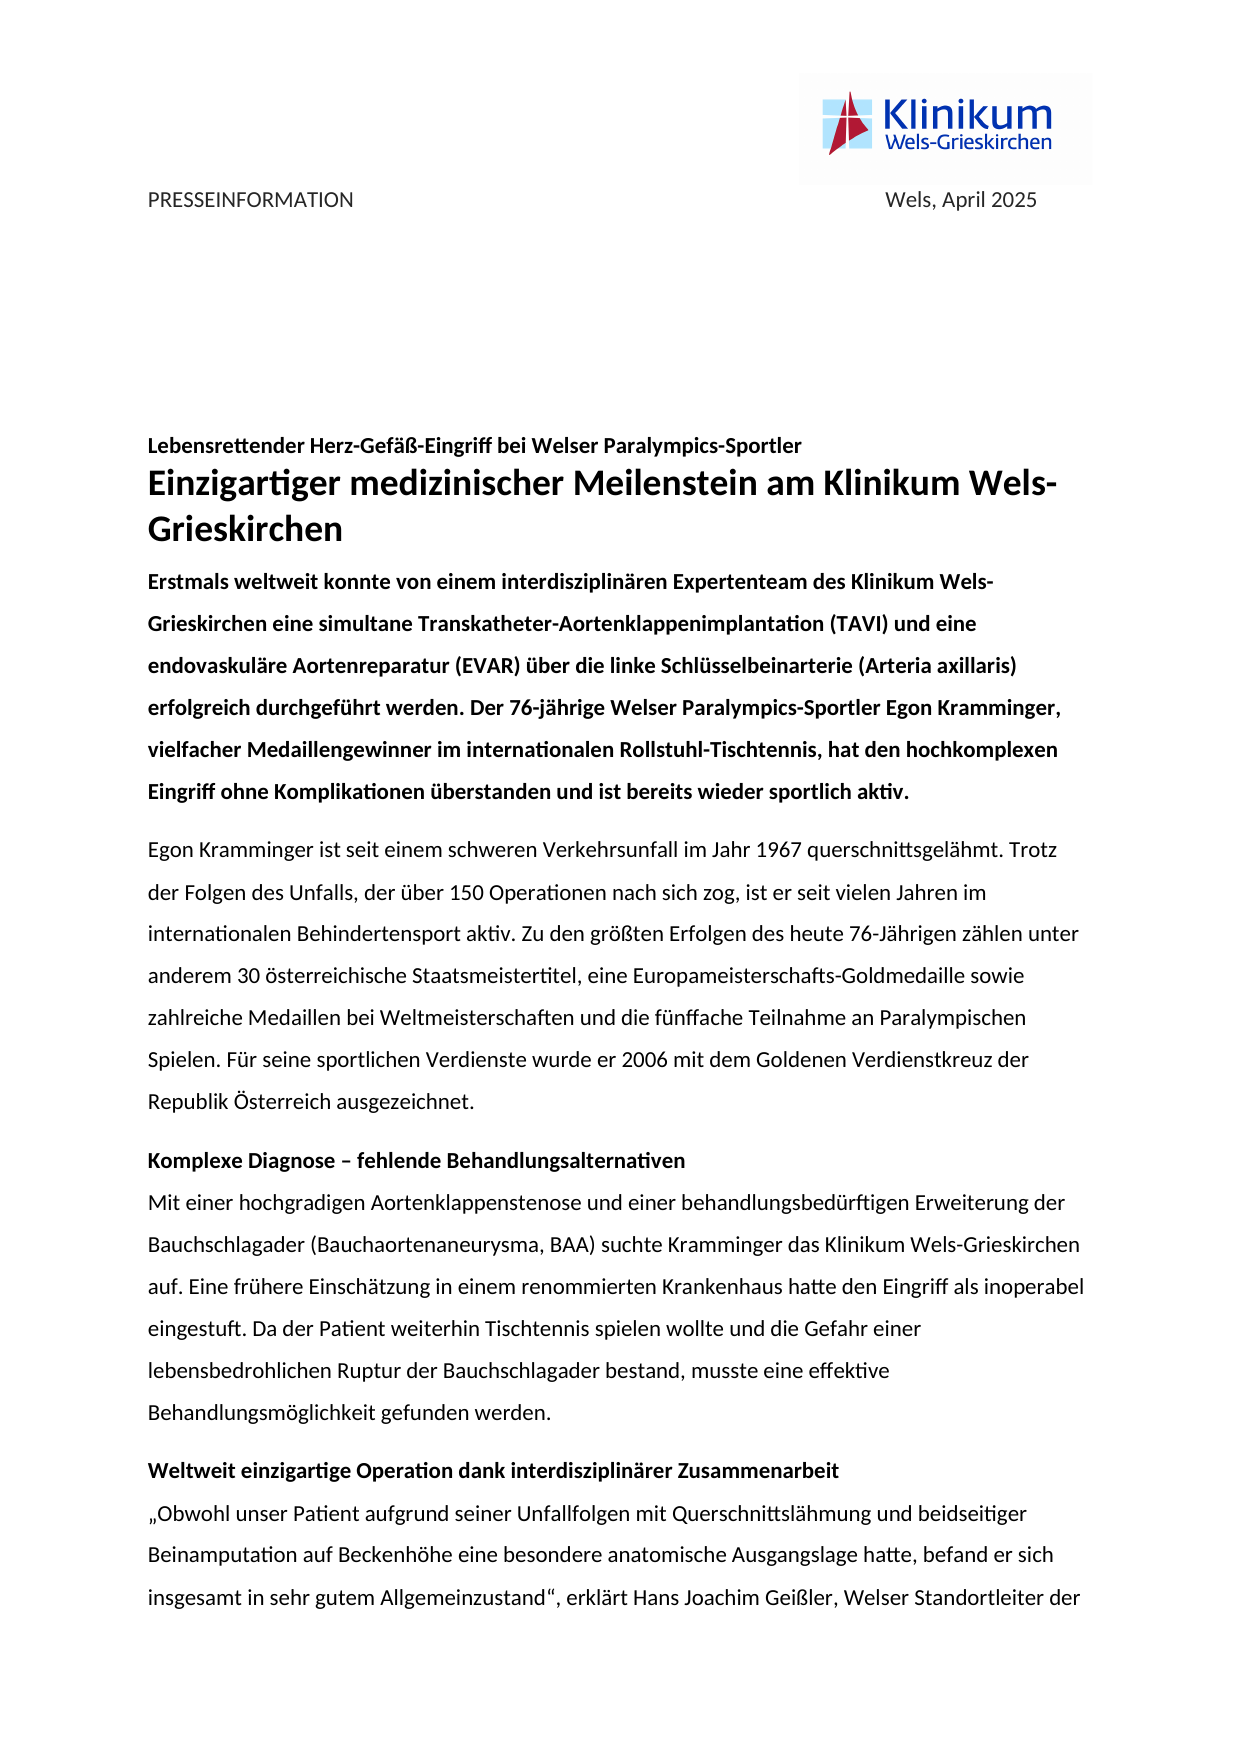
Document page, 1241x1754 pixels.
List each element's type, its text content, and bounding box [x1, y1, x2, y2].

text PRESSEINFORMATION Wels, April 2025 [148, 185, 1093, 213]
text Komplexe Diagnose – fehlende Behandlungsalternativen Mit einer hochgradigen Aortenklappenstenose und einer behandlungsbedürftigen Erweiterung der Bauchschlagader (Bauchaortenaneurysma, BAA) suchte Kramminger das Klinikum Wels-Grieskirchen auf. Eine frühere Einschätzung in einem renommierten Krankenhaus hatte den Eingriff als inoperabel eingestuft. Da der Patient weiterhin Tischtennis spielen wollte und die Gefahr einer lebensbedrohlichen Ruptur der Bauchschlagader bestand, musste eine effektive Behandlungsmöglichkeit gefunden werden. [148, 1146, 1093, 1426]
text Egon Kramminger ist seit einem schweren Verkehrsunfall im Jahr 1967 querschnittsgelähmt. Trotz der Folgen des Unfalls, der über 150 Operationen nach sich zog, ist er seit vielen Jahren im internationalen Behindertensport aktiv. Zu den größten Erfolgen des heute 76-Jährigen zählen unter anderem 30 österreichische Staatsmeistertitel, eine Europameisterschafts-Goldmedaille sowie zahlreiche Medaillen bei Weltmeisterschaften und die fünffache Teilnahme an Paralympischen Spielen. Für seine sportlichen Verdienste wurde er 2006 mit dem Goldenen Verdienstkreuz der Republik Österreich ausgezeichnet. [148, 836, 1093, 1116]
text Erstmals weltweit konnte von einem interdisziplinären Expertenteam des Klinikum Wels-Grieskirchen eine simultane Transkatheter-Aortenklappenimplantation (TAVI) und eine endovaskuläre Aortenreparatur (EVAR) über die linke Schlüsselbeinarterie (Arteria axillaris) erfolgreich durchgeführt werden. Der 76-jährige Welser Paralympics-Sportler Egon Kramminger, vielfacher Medaillengewinner im internationalen Rollstuhl-Tischtennis, hat den hochkomplexen Eingriff ohne Komplikationen überstanden und ist bereits wieder sportlich aktiv. [148, 567, 1093, 805]
picture [798, 73, 1093, 185]
text Lebensrettender Herz-Gefäß-Eingriff bei Welser Paralympics-Sportler Einzigartiger medizinischer Meilenstein am Klinikum Wels-Grieskirchen [148, 431, 1093, 550]
